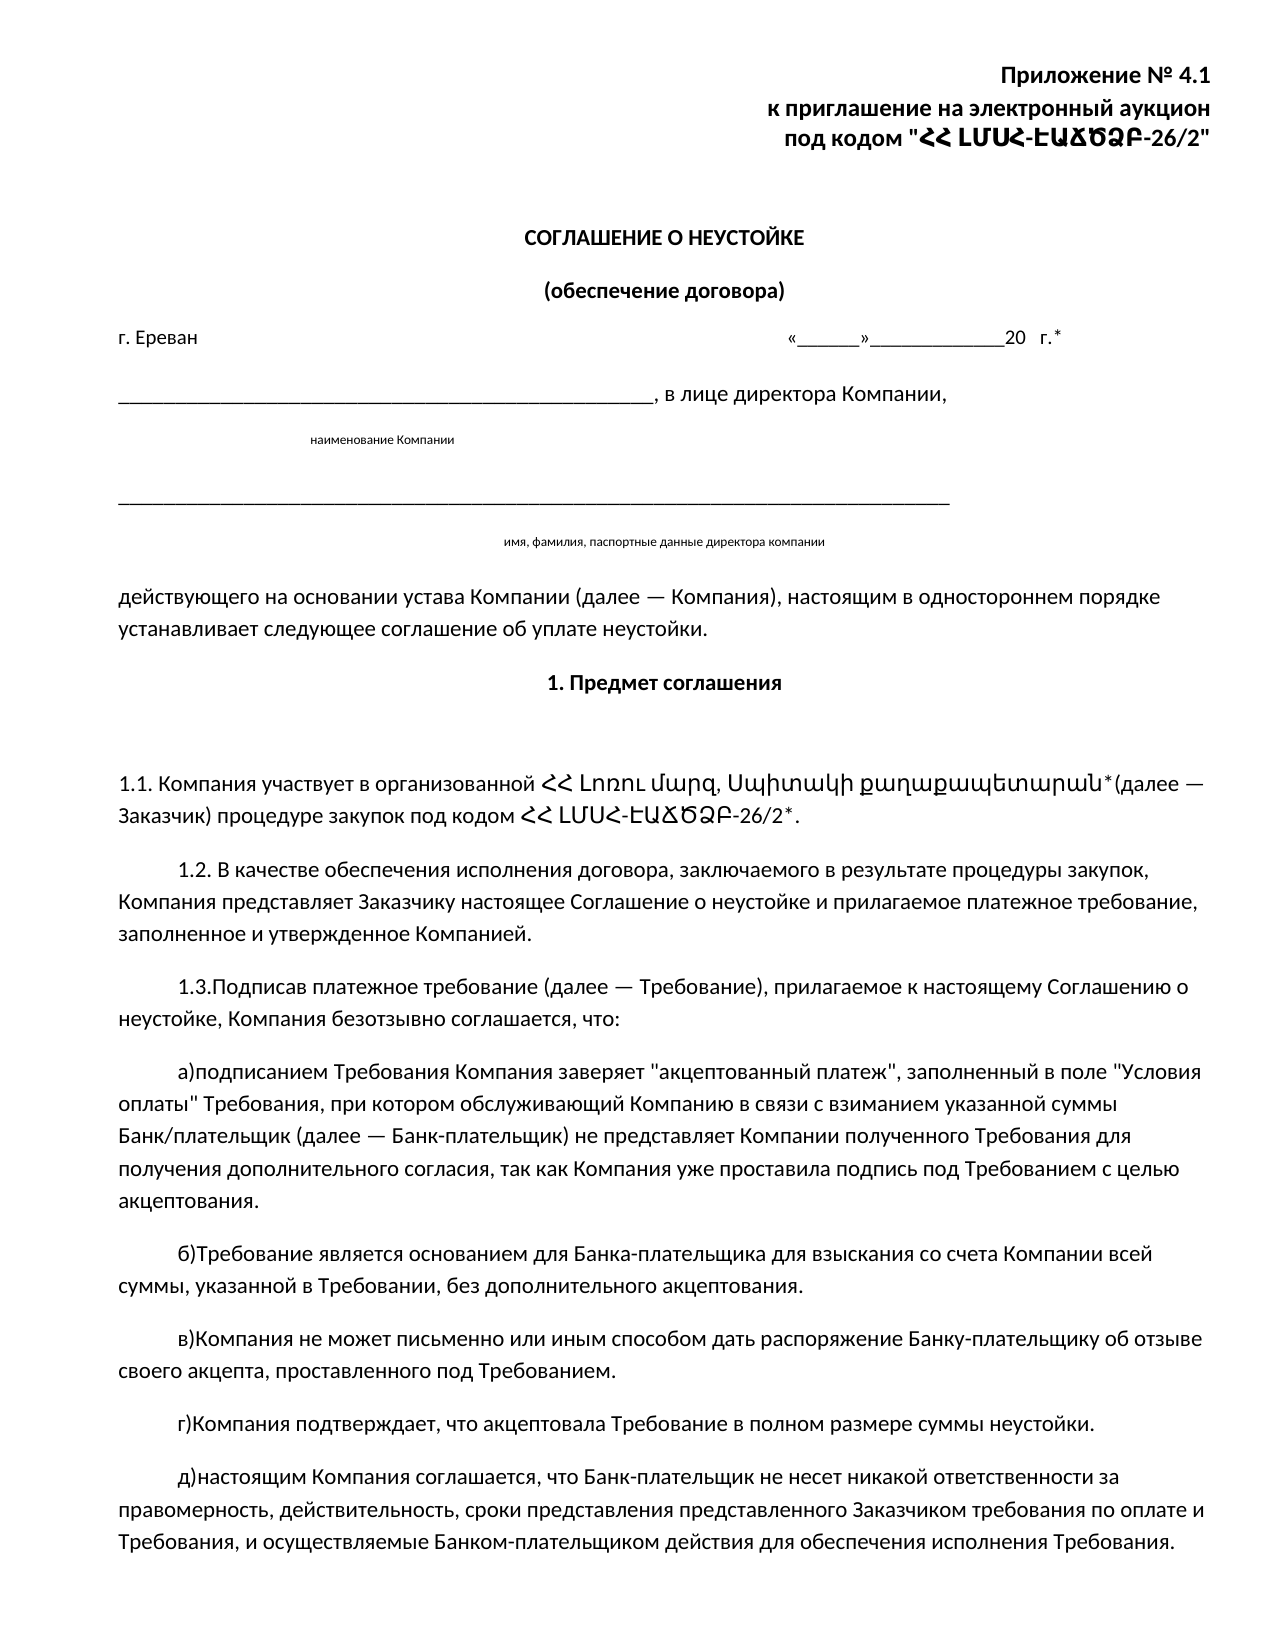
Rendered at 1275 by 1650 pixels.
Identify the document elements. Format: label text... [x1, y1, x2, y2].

table_header г. Ереван [107, 325, 605, 379]
text г)Компания подтверждает, что акцептовала Требование в полном размере суммы неустойки. [118, 1409, 1211, 1437]
text 1. Предмет соглашения [118, 668, 1211, 696]
text под кодом "ՀՀ ԼՄՍՀ-ԷԱՃԾՁԲ-26/2" [118, 122, 1211, 153]
text имя, фамилия, паспортные данные директора компании [118, 533, 1211, 562]
text (обеспечение договора) [118, 276, 1211, 304]
text наименование Компании [310, 432, 1211, 460]
text действующего на основании устава Компании (далее — Компания), настоящим в одностороннем порядке устанавливает следующее соглашение об уплате неустойки. [118, 582, 1211, 643]
text д)настоящим Компания соглашается, что Банк-плательщик не несет никакой ответственности за правомерность, действительность, сроки представления представленного Заказчиком требования по оплате и Требования, и осуществляемые Банком-плательщиком действия для обеспечения исполнения Требования. [118, 1462, 1211, 1555]
text 1.3.Подписав платежное требование (далее — Требование), прилагаемое к настоящему Соглашению о неустойке, Компания безотзывно соглашается, что: [118, 972, 1211, 1032]
text _________________________________________________________________________ [118, 481, 1211, 508]
text 1.2. В качестве обеспечения исполнения договора, заключаемого в результате процедуры закупок, Компания представляет Заказчику настоящее Соглашение о неустойке и прилагаемое платежное требование, заполненное и утвержденное Компанией. [118, 855, 1211, 947]
text к приглашение на электронный аукцион [148, 92, 1211, 122]
text _______________________________________________, в лице директора Компании, [118, 379, 1211, 407]
text СОГЛАШЕНИЕ О НЕУСТОЙКЕ [118, 223, 1211, 251]
table_header «______»_____________20 г.* [605, 325, 1074, 379]
text Приложение № 4.1 [118, 59, 1211, 89]
text б)Требование является основанием для Банка-плательщика для взыскания со счета Компании всей суммы, указанной в Требовании, без дополнительного акцептования. [118, 1239, 1211, 1299]
text 1.1. Компания участвует в организованной ՀՀ Լոռու մարզ, Սպիտակի քաղաքապետարան*(далее — Заказчик) процедуре закупок под кодом ՀՀ ԼՄՍՀ-ԷԱՃԾՁԲ-26/2*. [118, 769, 1211, 830]
text а)подписанием Требования Компания заверяет "акцептованный платеж", заполненный в поле "Условия оплаты" Требования, при котором обслуживающий Компанию в связи с взиманием указанной суммы Банк/плательщик (далее — Банк-плательщик) не представляет Компании полученного Требования для получения дополнительного согласия, так как Компания уже проставила подпись под Требованием с целью акцептования. [118, 1057, 1211, 1214]
text в)Компания не может письменно или иным способом дать распоряжение Банку-плательщику об отзыве своего акцепта, проставленного под Требованием. [118, 1324, 1211, 1384]
